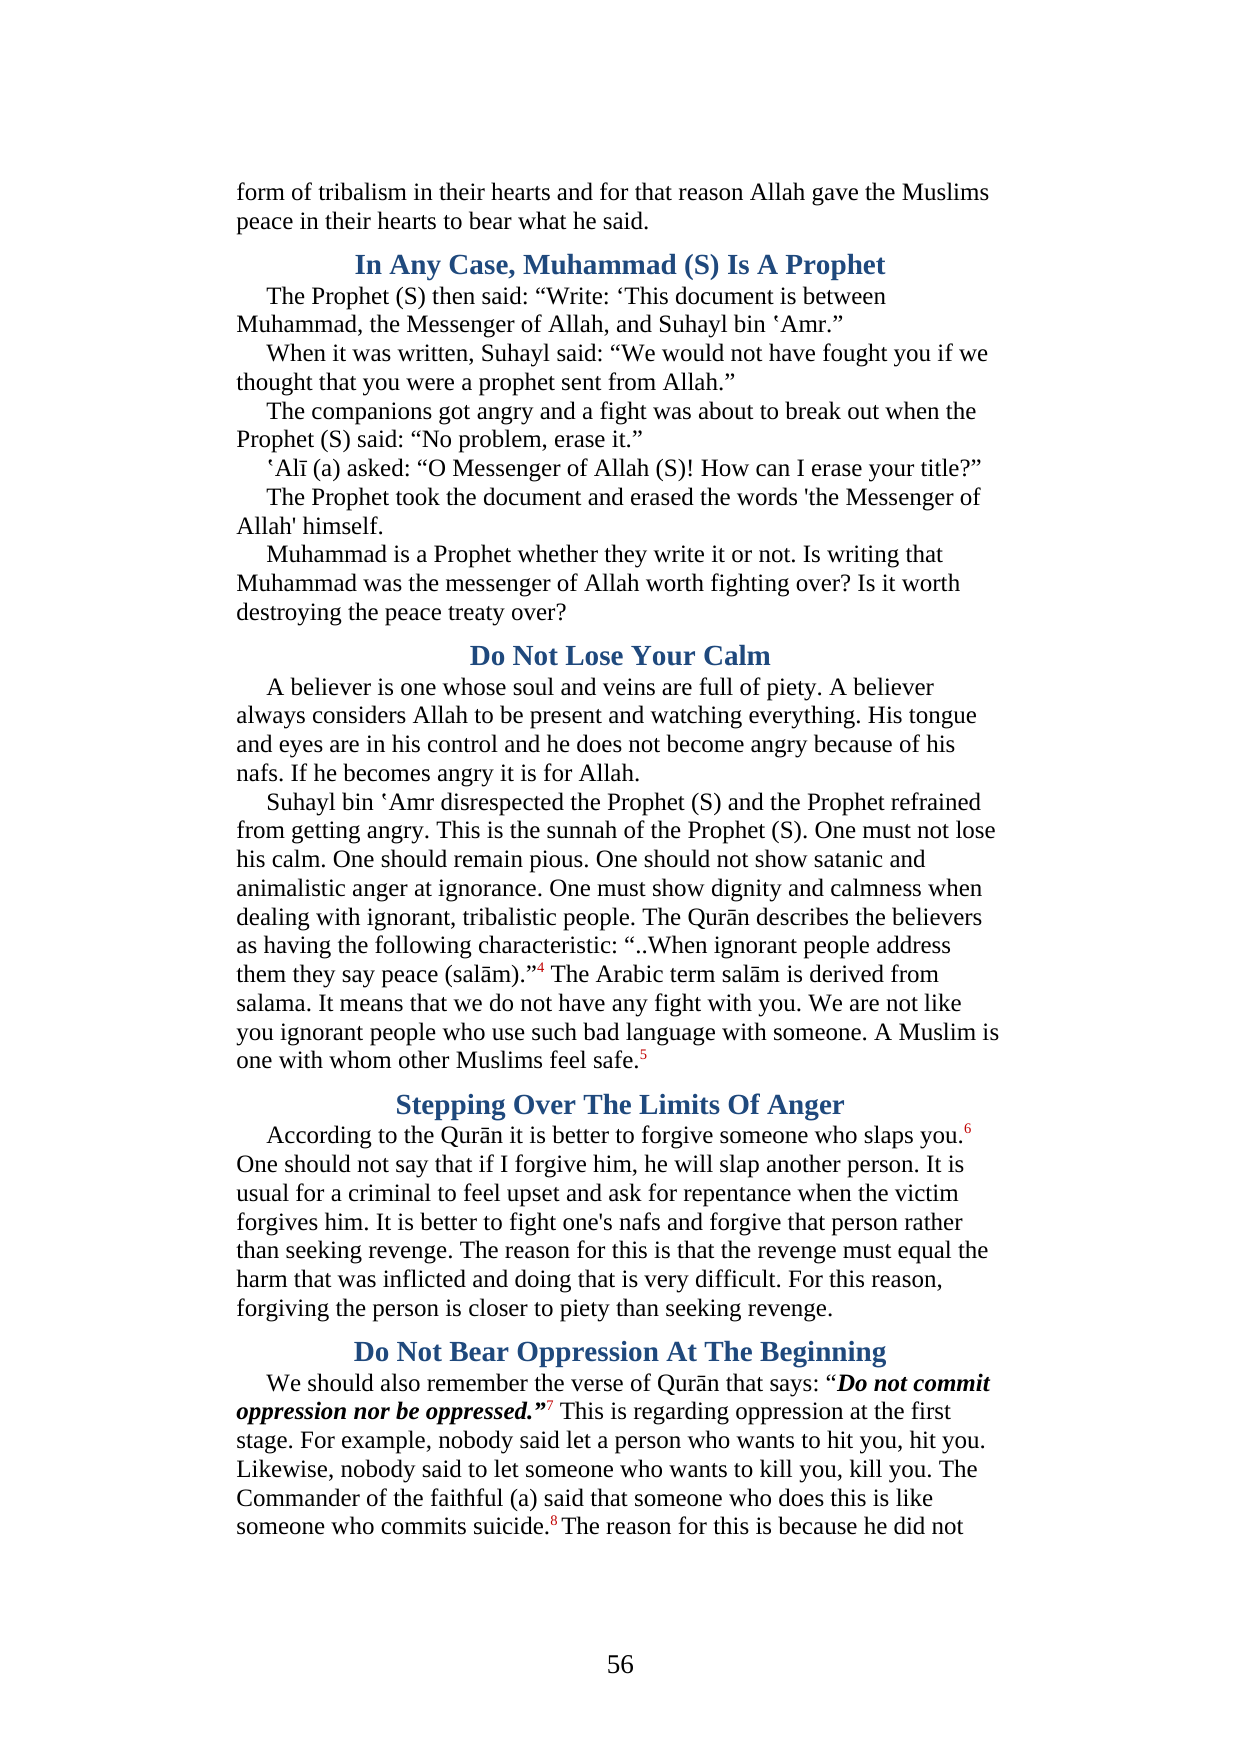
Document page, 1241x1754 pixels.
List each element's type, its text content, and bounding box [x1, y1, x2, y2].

text When it was written, Suhayl said: “We would not have fought you if we thought that you were a prophet sent from Allah.” [236, 338, 1004, 396]
text According to the Qurān it is better to forgive someone who slaps you.6 One should not say that if I forgive him, he will slap another person. It is usual for a criminal to feel upset and ask for repentance when the victim forgives him. It is better to fight one's nafs and forgive that person rather than seeking revenge. The reason for this is that the revenge must equal the harm that was inflicted and doing that is very difficult. For this reason, forgiving the person is closer to piety than seeking revenge. [236, 1120, 1004, 1322]
text Suhayl bin ‛Amr disrespected the Prophet (S) and the Prophet refrained from getting angry. This is the sunnah of the Prophet (S). One must not lose his calm. One should remain pious. One should not show satanic and animalistic anger at ignorance. One must show dignity and calmness when dealing with ignorant, tribalistic people. The Qurān describes the believers as having the following characteristic: “..When ignorant people address them they say peace (salām).”4 The Arabic term salām is derived from salama. It means that we do not have any fight with you. We are not like you ignorant people who use such bad language with someone. A Muslim is one with whom other Muslims feel safe.5 [236, 787, 1004, 1074]
text The Prophet (S) then said: “Write: ‘This document is between Muhammad, the Messenger of Allah, and Suhayl bin ‛Amr.” [236, 281, 1004, 338]
text ‛Alī (a) asked: “O Messenger of Allah (S)! How can I erase your title?” [236, 453, 1004, 482]
subtitle Stepping Over The Limits Of Anger [236, 1087, 1004, 1120]
text A believer is one whose soul and veins are full of piety. A believer always considers Allah to be present and watching everything. His tongue and eyes are in his control and he does not become angry because of his nafs. If he becomes angry it is for Allah. [236, 672, 1004, 787]
text Muhammad is a Prophet whether they write it or not. Is writing that Muhammad was the messenger of Allah worth fighting over? Is it worth destroying the peace treaty over? [236, 539, 1004, 626]
text form of tribalism in their hearts and for that reason Allah gave the Muslims peace in their hearts to bear what he said. [236, 177, 1004, 235]
subtitle Do Not Lose Your Calm [236, 638, 1004, 672]
text We should also remember the verse of Qurān that says: “Do not commit oppression nor be oppressed.”7 This is regarding oppression at the first stage. For example, nobody said let a person who wants to hit you, hit you. Likewise, nobody said to let someone who wants to kill you, kill you. The Commander of the faithful (a) said that someone who does this is like someone who commits suicide.8 The reason for this is because he did not [236, 1368, 1004, 1540]
subtitle Do Not Bear Oppression At The Beginning [236, 1334, 1004, 1368]
subtitle In Any Case, Muhammad (S) Is A Prophet [236, 247, 1004, 281]
text The companions got angry and a fight was about to break out when the Prophet (S) said: “No problem, erase it.” [236, 396, 1004, 453]
text The Prophet took the document and erased the words 'the Messenger of Allah' himself. [236, 482, 1004, 539]
